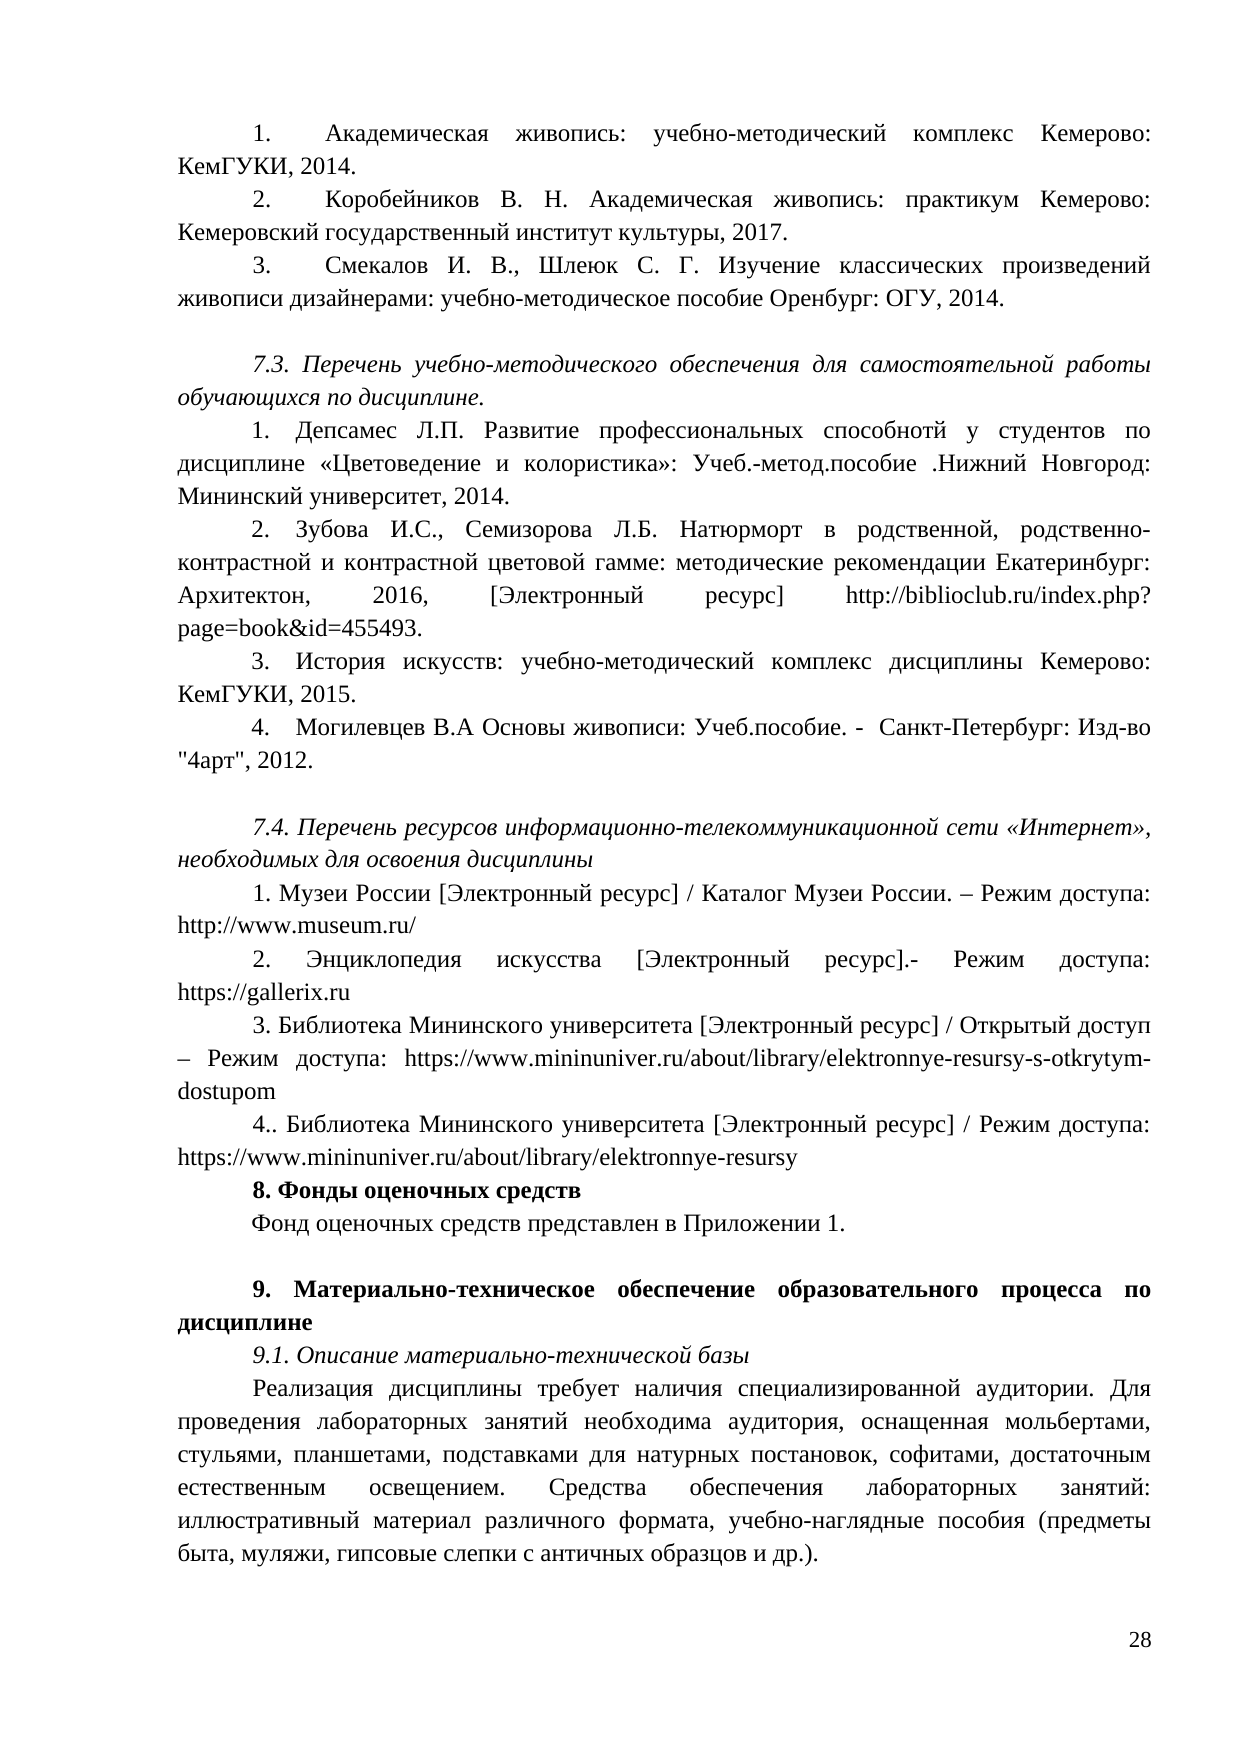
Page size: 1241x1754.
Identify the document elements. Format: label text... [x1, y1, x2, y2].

list Реализация дисциплины требует наличия специализированной аудитории. Для проведения лабораторных занятий необходима аудитория, оснащенная мольбертами, стульями, планшетами, подставками для натурных постановок, софитами, достаточным естественным освещением. Средства обеспечения лабораторных занятий: иллюстративный материал различного формата, учебно-наглядные пособия (предметы быта, муляжи, гипсовые слепки с античных образцов и др.). [177, 1373, 1152, 1567]
list 9. Материально-техническое обеспечение образовательного процесса по дисциплине [177, 1274, 1152, 1336]
list 1. Музеи России [Электронный ресурс] / Каталог Музеи России. – Режим доступа: http://www.museum.ru/ [177, 878, 1152, 939]
list Коробейников В. Н. Академическая живопись: практикум Кемерово: Кемеровский государственный институт культуры, 2017. [177, 184, 1152, 246]
list 3. Библиотека Мининского университета [Электронный ресурс] / Открытый доступ – Режим доступа: https://www.mininuniver.ru/about/library/elektronnye-resursy-s-otkrytym-dostupom [177, 1010, 1152, 1104]
list 7.3. Перечень учебно-методического обеспечения для самостоятельной работы обучающихся по дисциплине. [177, 349, 1152, 411]
list Смекалов И. В., Шлеюк С. Г. Изучение классических произведений живописи дизайнерами: учебно-методическое пособие Оренбург: ОГУ, 2014. [177, 250, 1152, 312]
text Фонд оценочных средств представлен в Приложении 1. [177, 1208, 1152, 1237]
list 7.4. Перечень ресурсов информационно-телекоммуникационной сети «Интернет», необходимых для освоения дисциплины [177, 812, 1152, 873]
list Зубова И.С., Семизорова Л.Б. Натюрморт в родственной, родственно-контрастной и контрастной цветовой гамме: методические рекомендации Екатеринбург: Архитектон, 2016, [Электронный ресурс] http://biblioclub.ru/index.php? page=book&id=455493. [177, 514, 1152, 642]
list Депсамес Л.П. Развитие профессиональных способнотй у студентов по дисциплине «Цветоведение и колористика»: Учеб.-метод.пособие .Нижний Новгород: Мининский университет, 2014. [177, 415, 1152, 510]
list Академическая живопись: учебно-методический комплекс Кемерово: КемГУКИ, 2014. [177, 118, 1152, 180]
list Могилевцев В.А Основы живописи: Учеб.пособие. - Санкт-Петербург: Изд-во "4арт", 2012. [177, 712, 1152, 774]
list История искусств: учебно-методический комплекс дисциплины Кемерово: КемГУКИ, 2015. [177, 646, 1152, 708]
list 2. Энциклопедия искусства [Электронный ресурс].- Режим доступа: https://gallerix.ru [177, 944, 1152, 1005]
list 8. Фонды оценочных средств [177, 1175, 1152, 1203]
list 4.. Библиотека Мининского университета [Электронный ресурс] / Режим доступа: https://www.mininuniver.ru/about/library/elektronnye-resursy [177, 1109, 1152, 1171]
list 9.1. Описание материально-технической базы [177, 1340, 1152, 1369]
